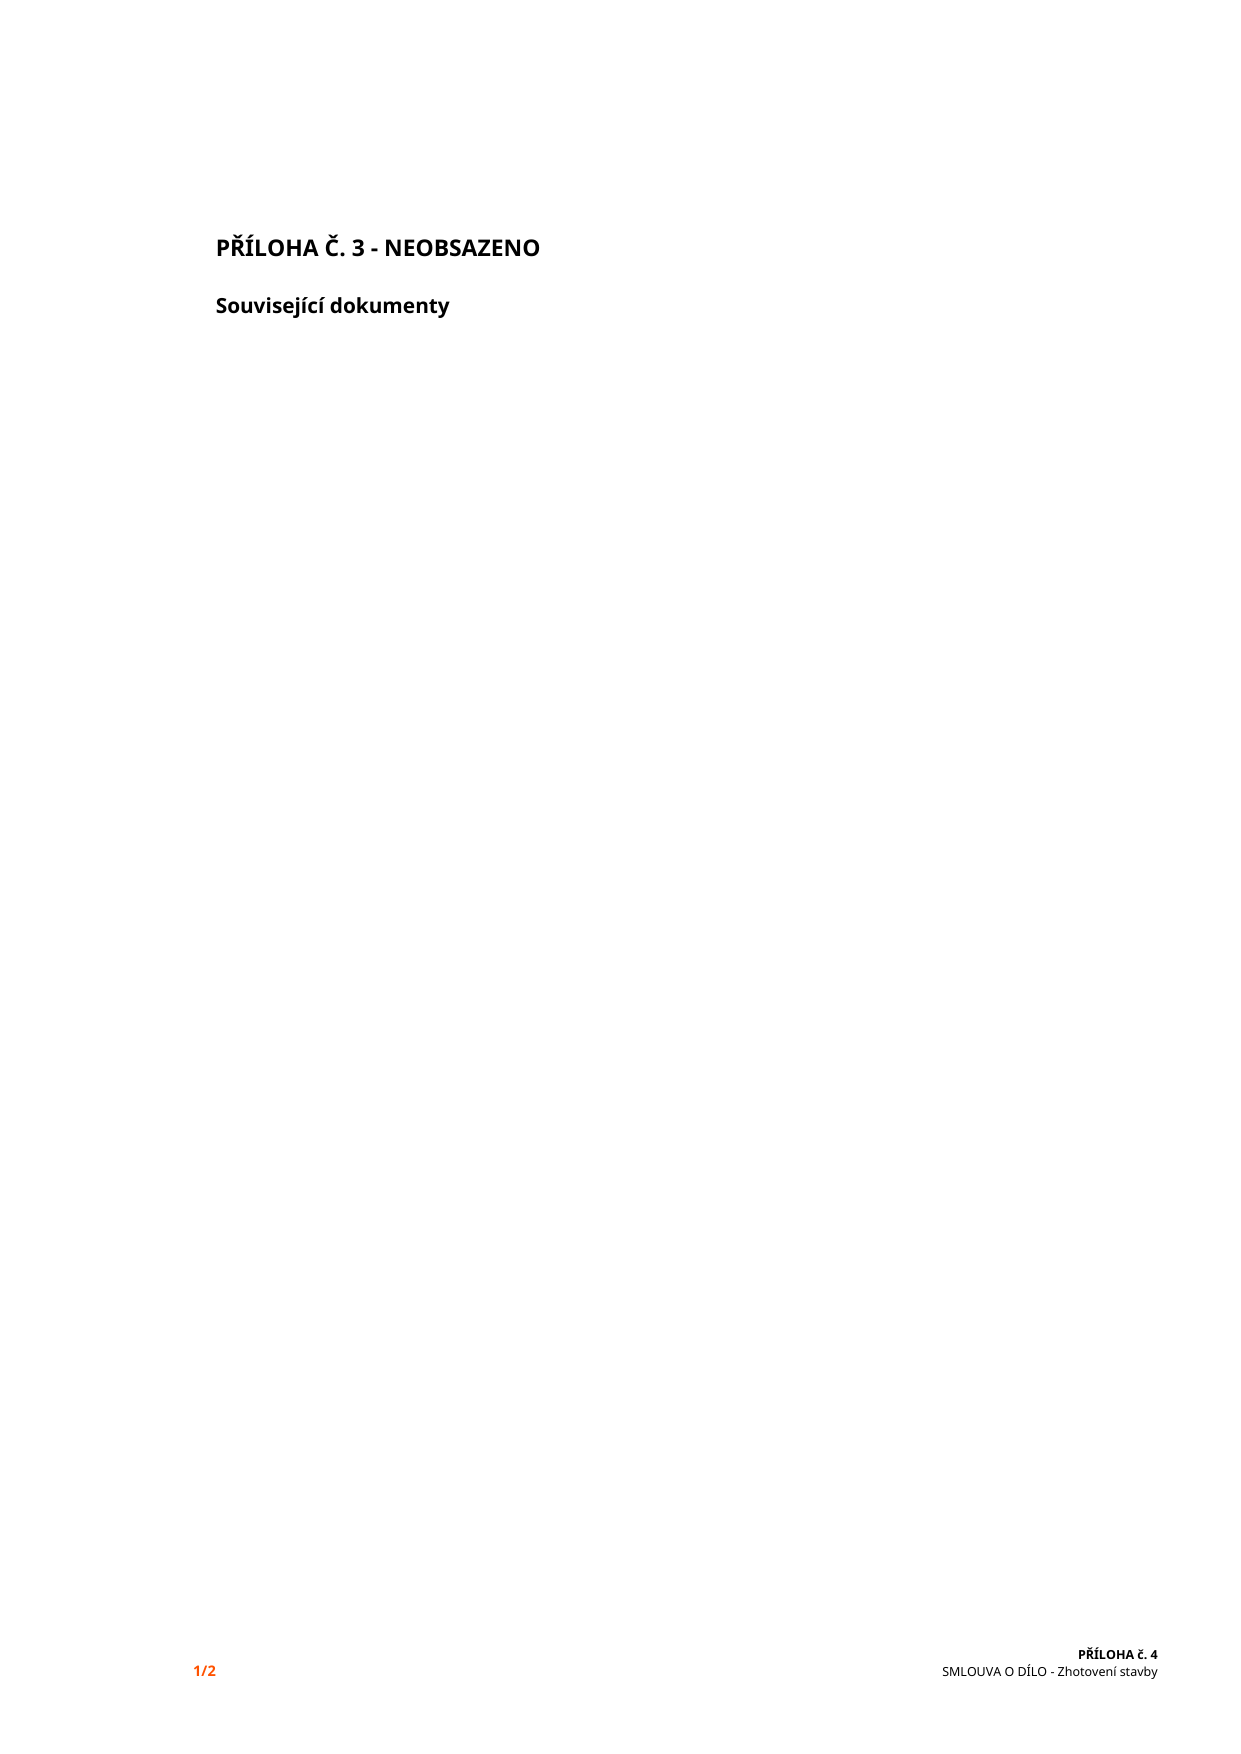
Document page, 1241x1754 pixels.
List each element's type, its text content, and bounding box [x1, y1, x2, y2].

text Související dokumenty [216, 291, 1093, 320]
text Příloha č. 3 - NEOBSAZENO [216, 232, 1093, 263]
